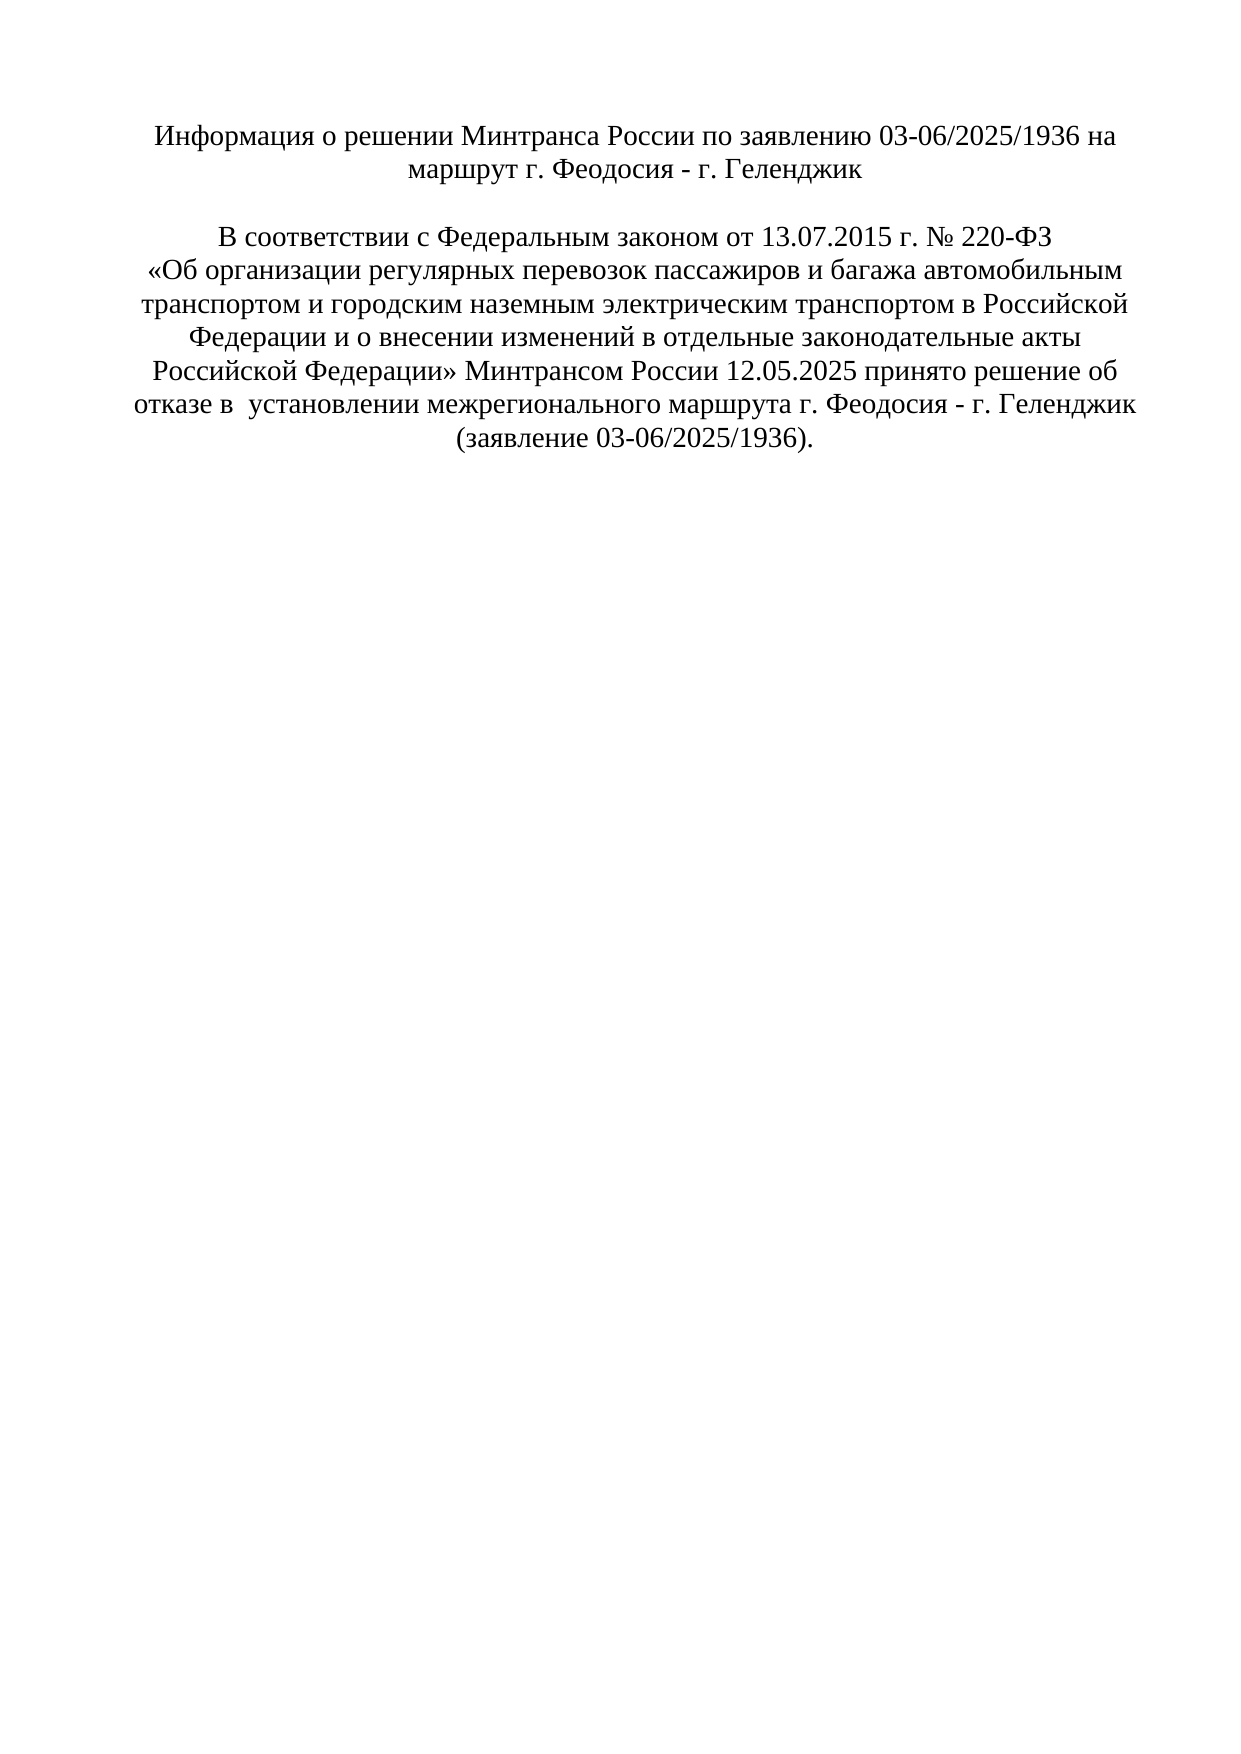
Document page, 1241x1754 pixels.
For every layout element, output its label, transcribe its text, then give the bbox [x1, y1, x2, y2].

text Информация о решении Минтранса России по заявлению 03-06/2025/1936 на маршрут г. Феодосия - г. Геленджик [118, 118, 1152, 185]
text В соответствии с Федеральным законом от 13.07.2015 г. № 220-ФЗ «Об организации регулярных перевозок пассажиров и багажа автомобильным транспортом и городским наземным электрическим транспортом в Российской Федерации и о внесении изменений в отдельные законодательные акты Российской Федерации» Минтрансом России 12.05.2025 принято решение об отказе в установлении межрегионального маршрута г. Феодосия - г. Геленджик (заявление 03-06/2025/1936). [118, 219, 1152, 453]
